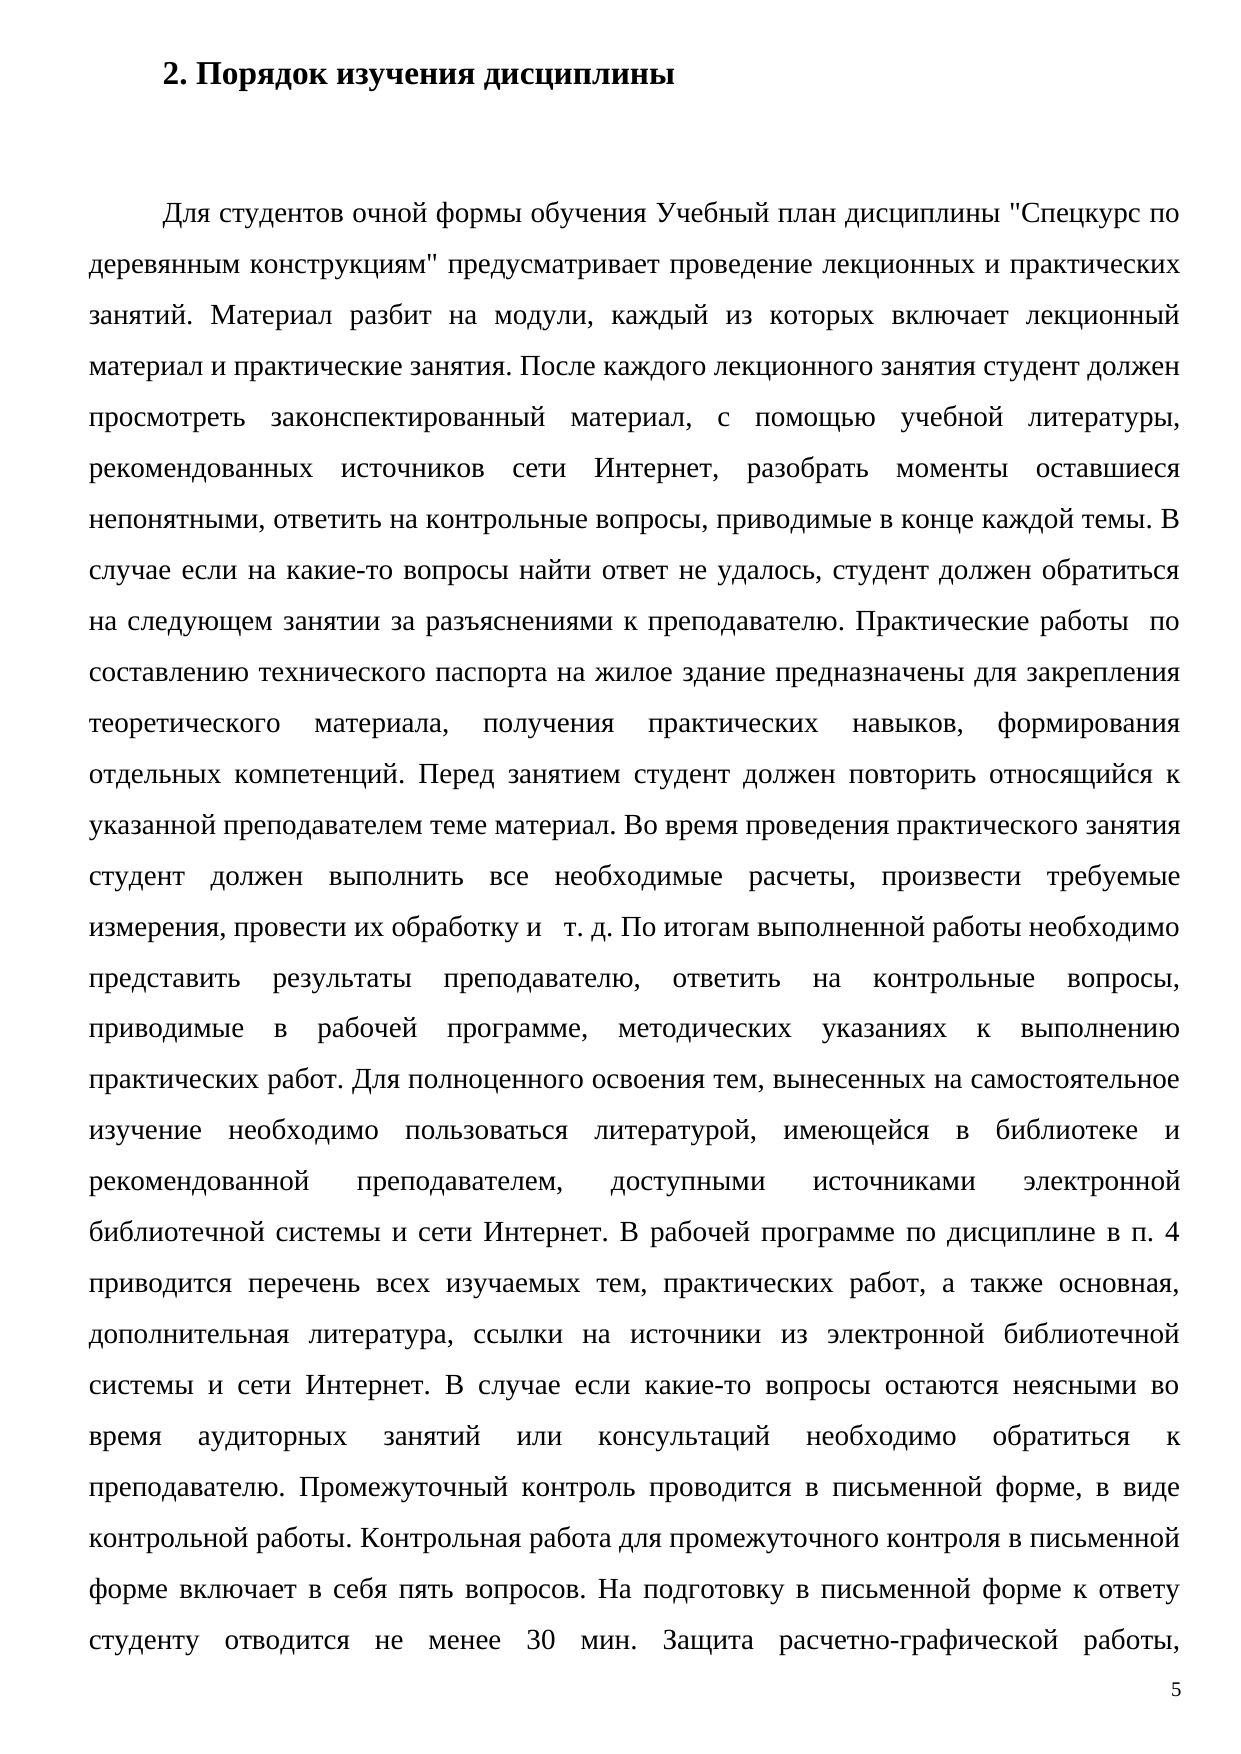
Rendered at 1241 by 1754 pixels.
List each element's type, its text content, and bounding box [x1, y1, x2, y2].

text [88, 196, 1181, 1655]
text 2. Порядок изучения дисциплины [88, 53, 1181, 91]
